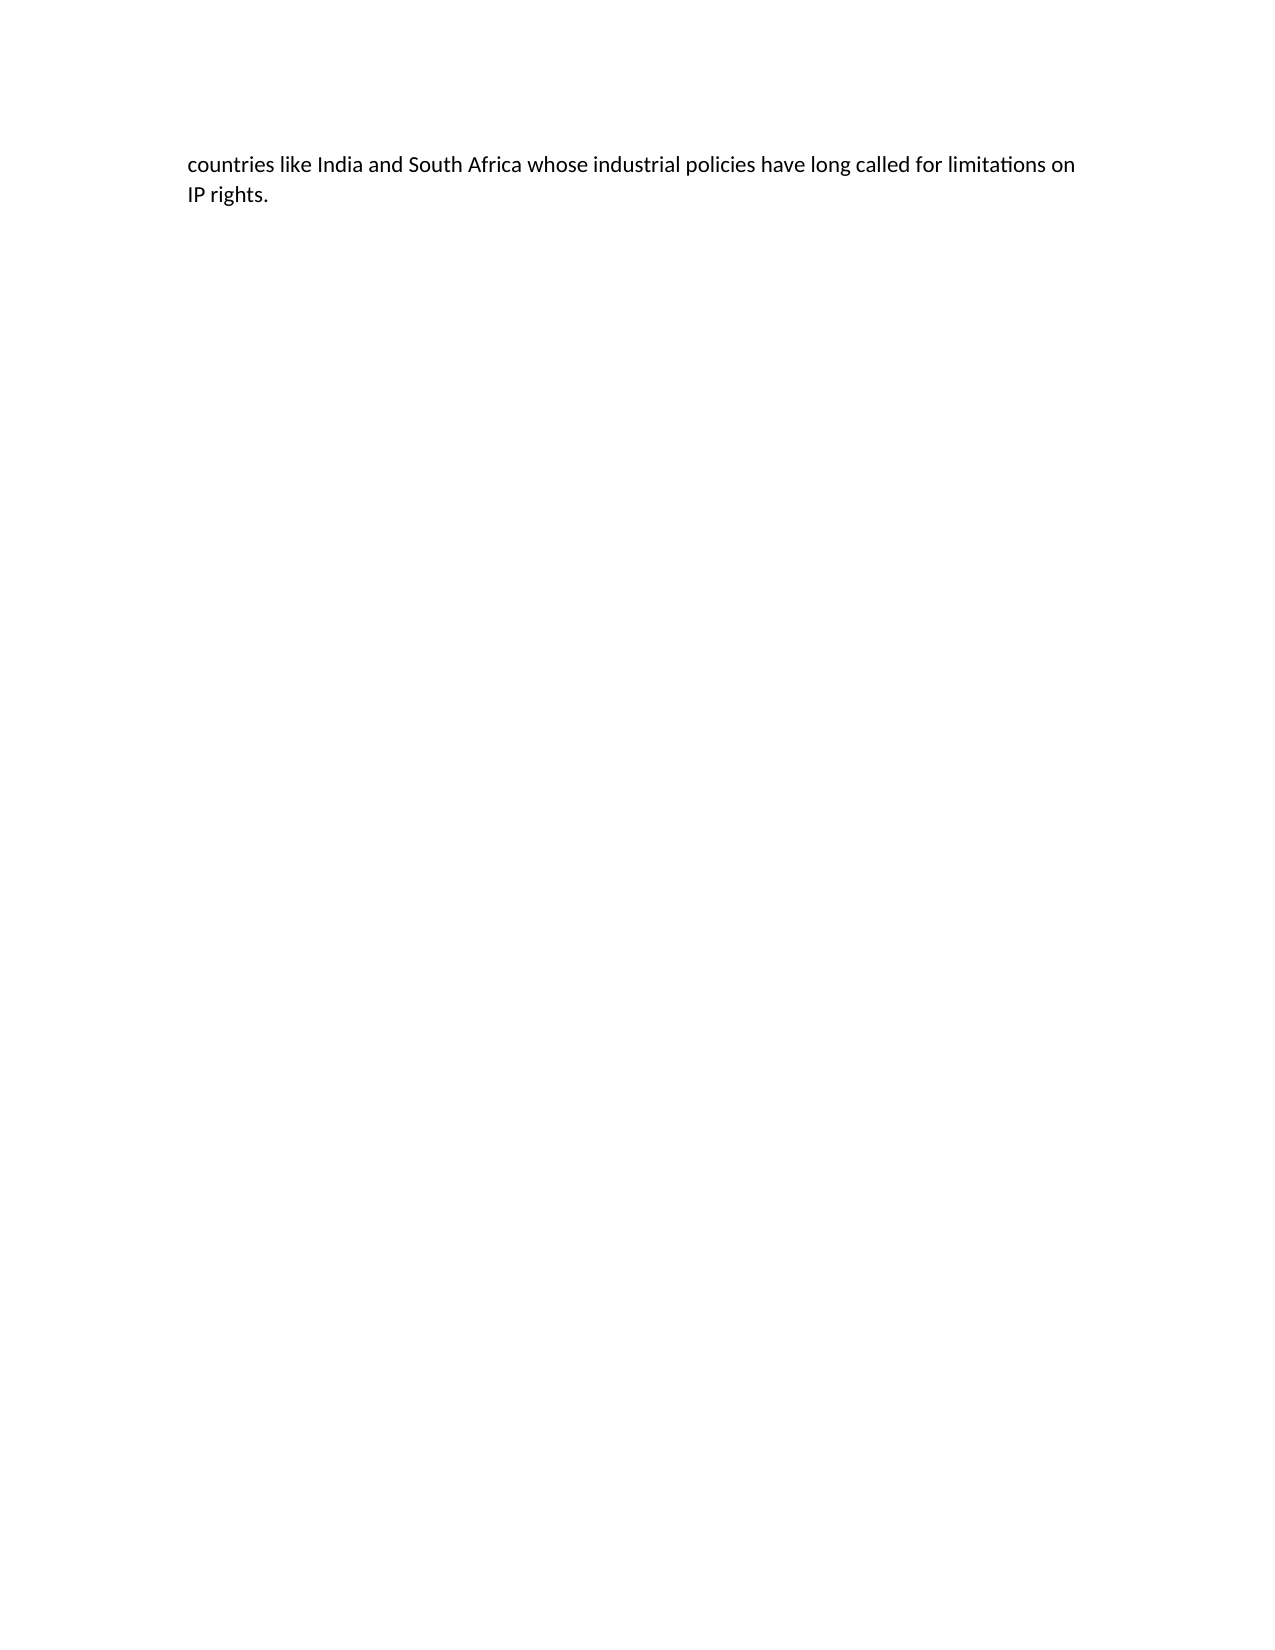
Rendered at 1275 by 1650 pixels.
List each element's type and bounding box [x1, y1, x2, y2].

text [187, 150, 1087, 208]
